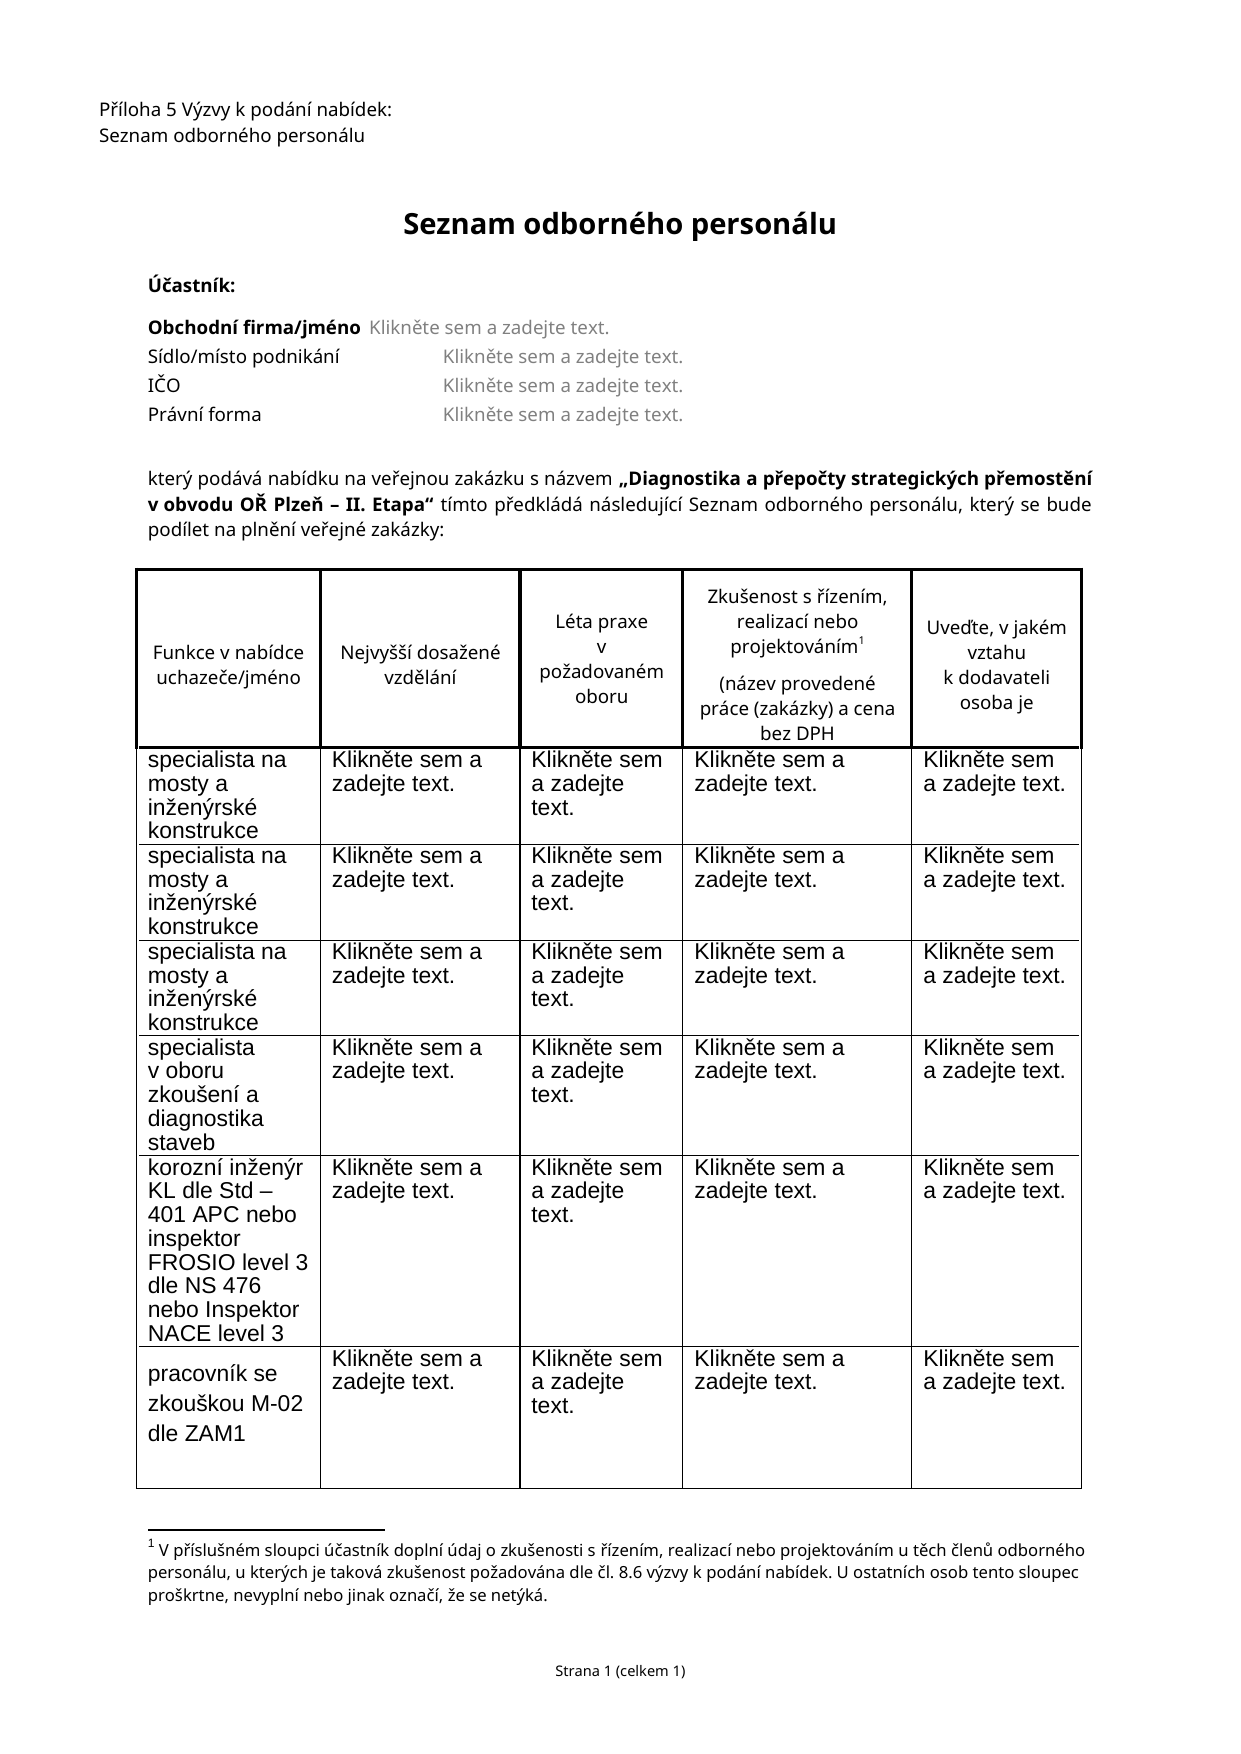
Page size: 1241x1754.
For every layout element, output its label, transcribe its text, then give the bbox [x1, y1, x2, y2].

text IČO [148, 369, 1093, 398]
text Účastník: [148, 268, 1093, 299]
table_header Funkce v nabídce uchazeče/jméno [138, 571, 319, 746]
text Sídlo/místo podnikání [148, 340, 1093, 369]
table_header Nejvyšší dosažené vzdělání [322, 571, 518, 746]
table_header Uveďte, v jakém vztahu k dodavateli osoba je [913, 571, 1080, 746]
table_header Léta praxe v požadovaném oboru [522, 571, 681, 746]
table_header Zkušenost s řízením, realizací nebo projektováním (název provedené práce (zakázky) a cena bez DPH [684, 571, 910, 746]
text Obchodní firma/jméno [148, 311, 1093, 340]
text Právní forma [148, 398, 1093, 427]
title Seznam odborného personálu [148, 203, 1093, 243]
text který podává nabídku na veřejnou zakázku s názvem „Diagnostika a přepočty strategických přemostění v obvodu OŘ Plzeň – II. Etapa“ tímto předkládá následující Seznam odborného personálu, který se bude podílet na plnění veřejné zakázky: [148, 465, 1093, 542]
